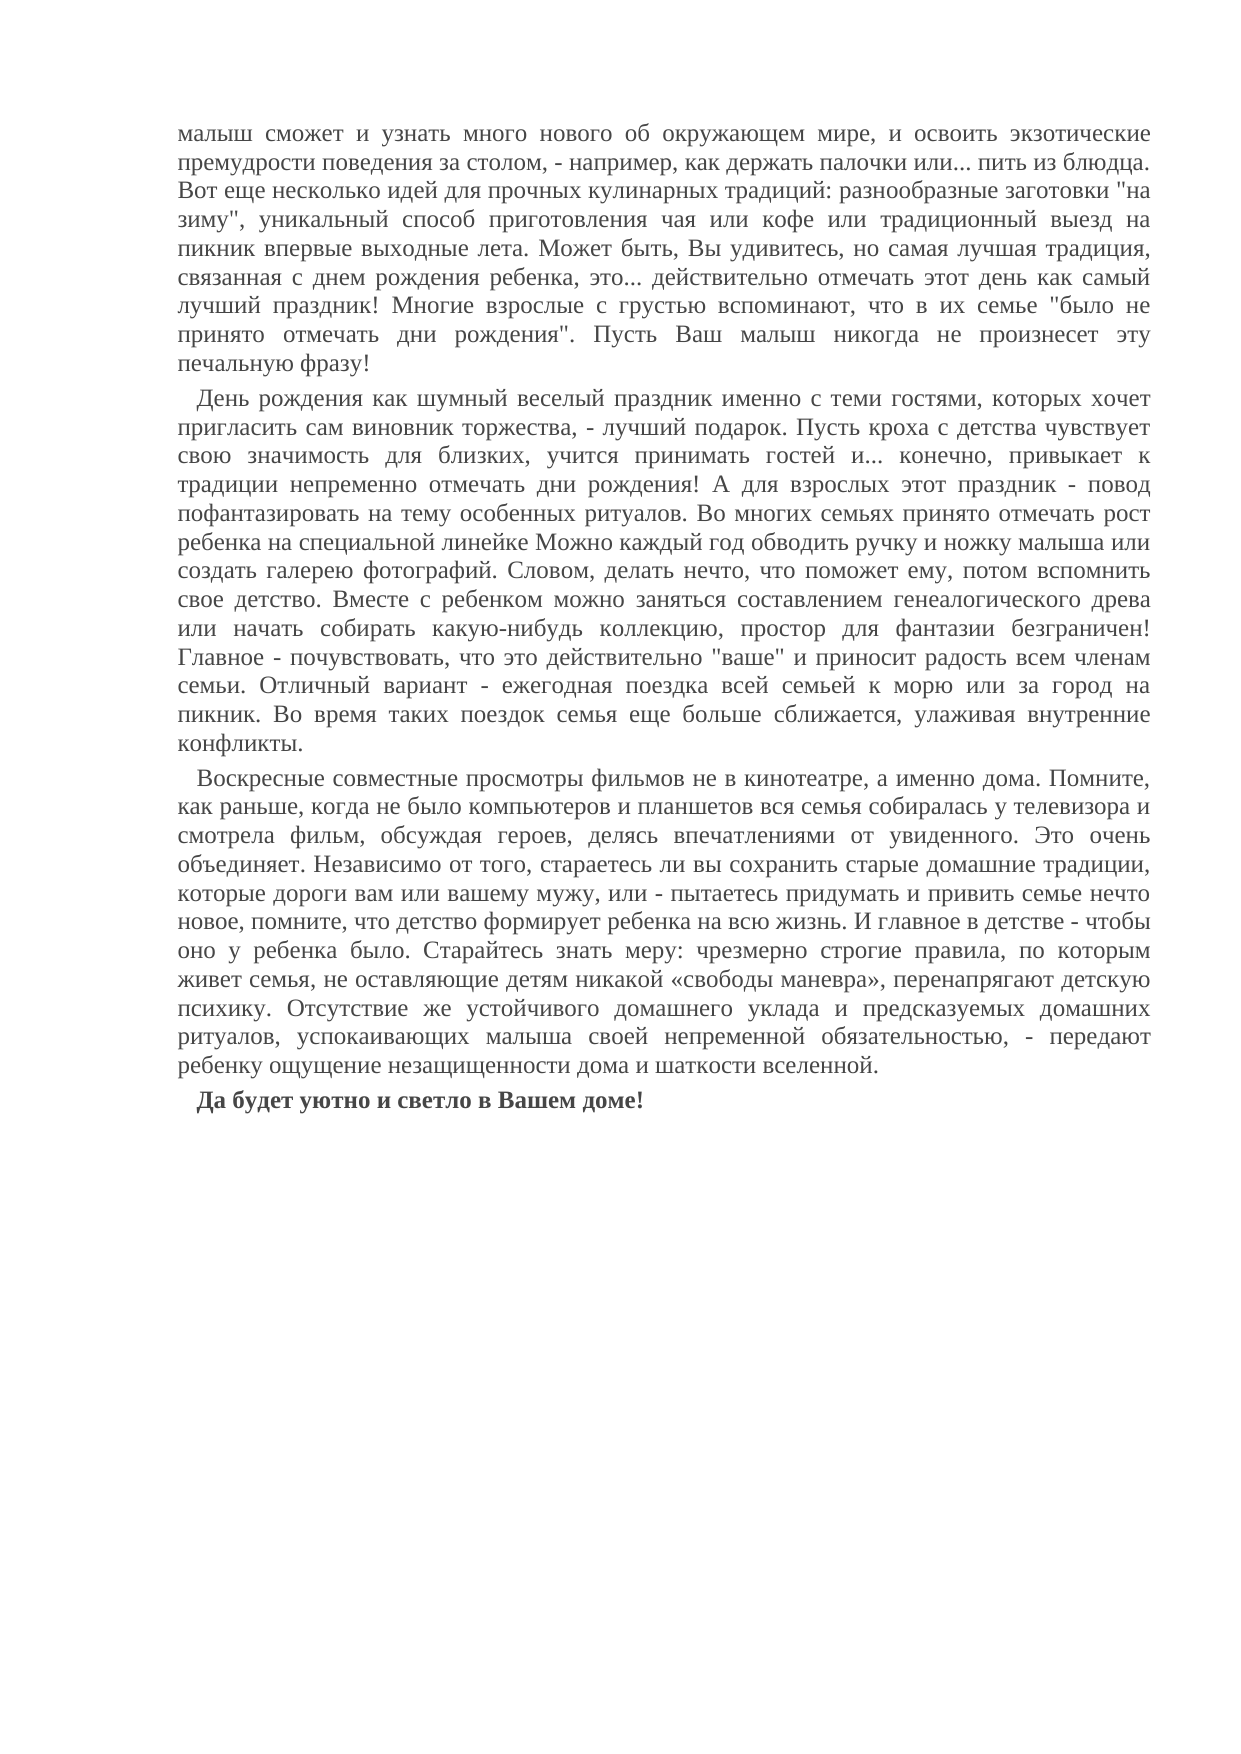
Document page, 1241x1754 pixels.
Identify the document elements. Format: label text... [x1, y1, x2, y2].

text Да будет уютно и светло в Вашем доме! [177, 1085, 1152, 1114]
text Воскресные совместные просмотры фильмов не в кинотеатре, а именно дома. Помните, как раньше, когда не было компьютеров и планшетов вся семья собиралась у телевизора и смотрела фильм, обсуждая героев, делясь впечатлениями от увиденного. Это очень объединяет. Независимо от того, стараетесь ли вы сохранить старые домашние традиции, которые дороги вам или вашему мужу, или - пытаетесь придумать и привить семье нечто новое, помните, что детство формирует ребенка на всю жизнь. И главное в детстве - чтобы оно у ребенка было. Старайтесь знать меру: чрезмерно строгие правила, по которым живет семья, не оставляющие детям никакой «свободы маневра», перенапрягают детскую психику. Отсутствие же устойчивого домашнего уклада и предсказуемых домашних ритуалов, успокаивающих малыша своей непременной обязательностью, - передают ребенку ощущение незащищенности дома и шаткости вселенной. [177, 763, 1152, 1079]
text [177, 118, 1152, 377]
text День рождения как шумный веселый праздник именно с теми гостями, которых хочет пригласить сам виновник торжества, - лучший подарок. Пусть кроха с детства чувствует свою значимость для близких, учится принимать гостей и... конечно, привыкает к традиции непременно отмечать дни рождения! А для взрослых этот праздник - повод пофантазировать на тему особенных ритуалов. Во многих семьях принято отмечать рост ребенка на специальной линейке Можно каждый год обводить ручку и ножку малыша или создать галерею фотографий. Словом, делать нечто, что поможет ему, потом вспомнить свое детство. Вместе с ребенком можно заняться составлением генеалогического древа или начать собирать какую-нибудь коллекцию, простор для фантазии безграничен! Главное - почувствовать, что это действительно "ваше" и приносит радость всем членам семьи. Отличный вариант - ежегодная поездка всей семьей к морю или за город на пикник. Во время таких поездок семья еще больше сближается, улаживая внутренние конфликты. [177, 383, 1152, 757]
